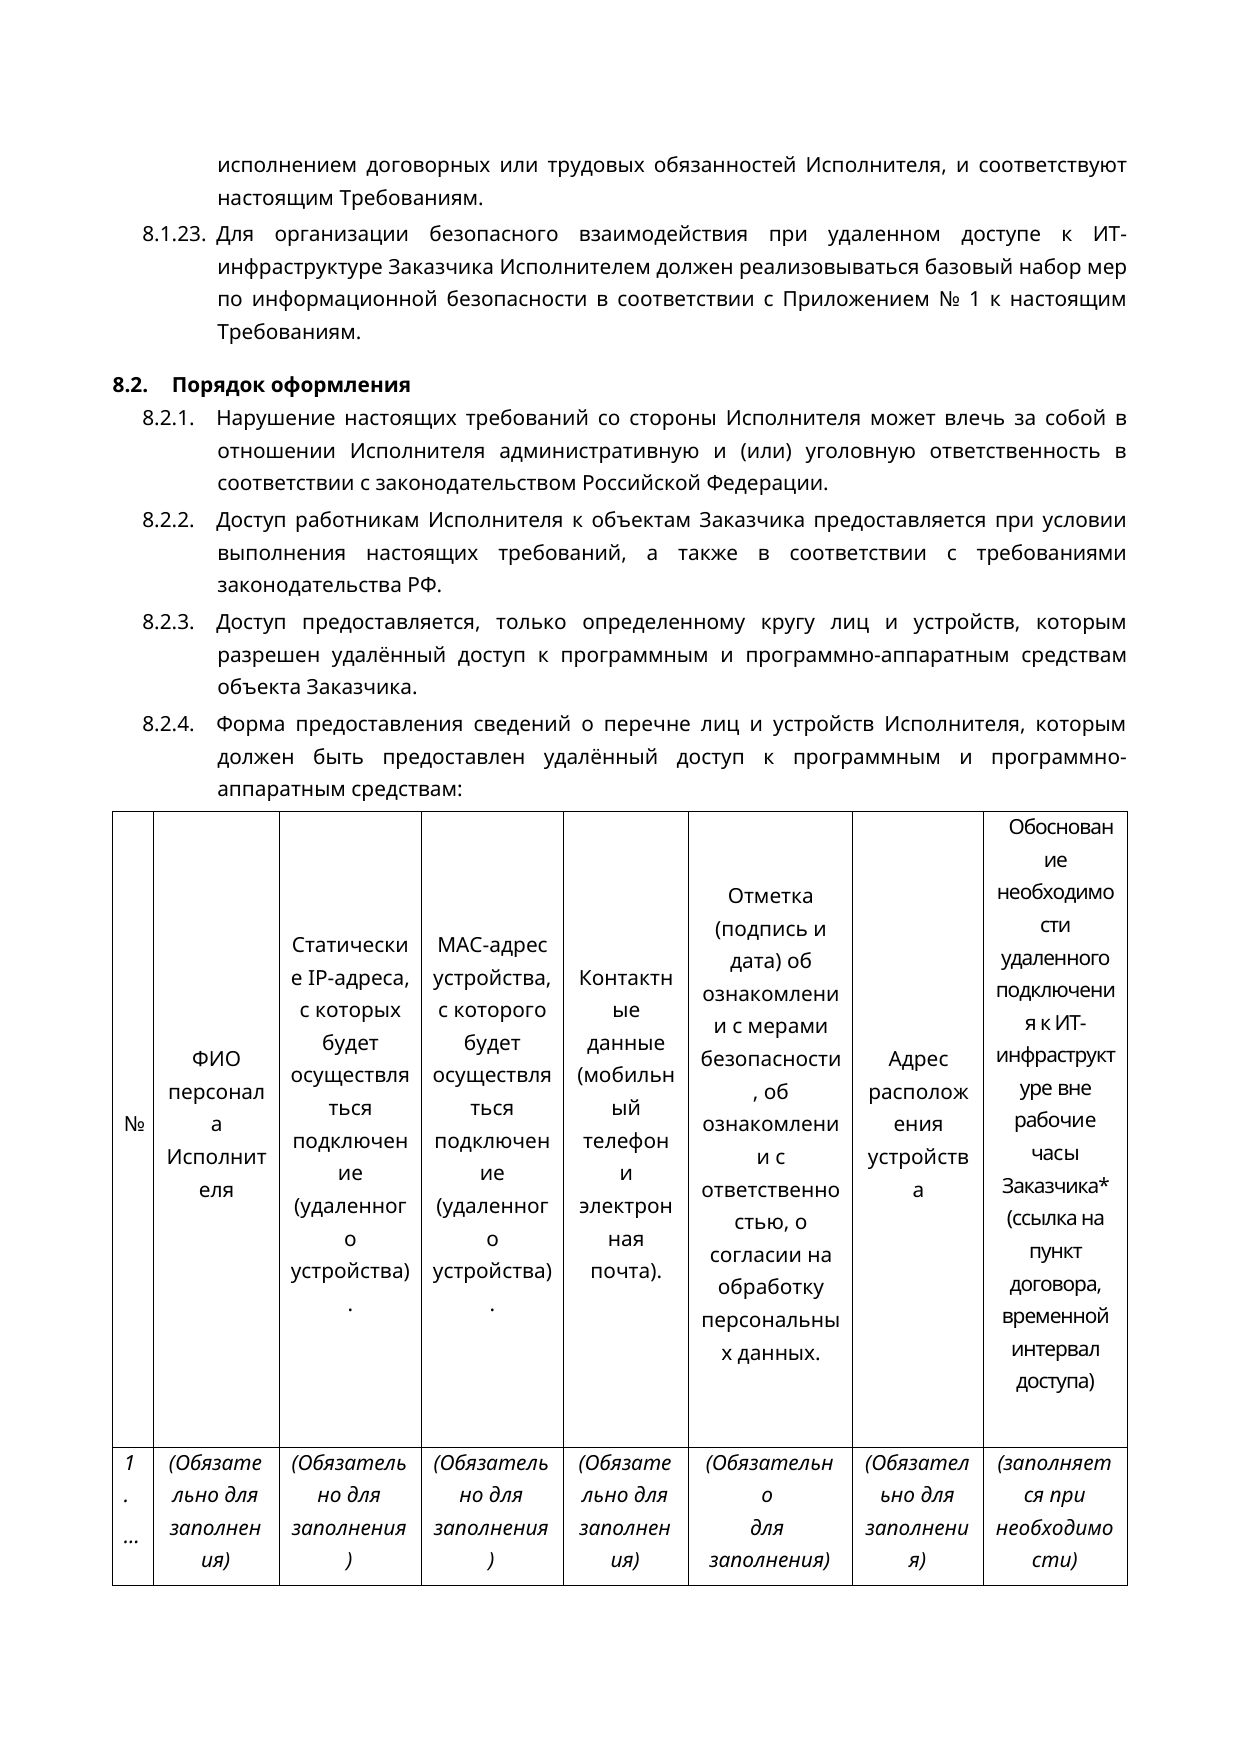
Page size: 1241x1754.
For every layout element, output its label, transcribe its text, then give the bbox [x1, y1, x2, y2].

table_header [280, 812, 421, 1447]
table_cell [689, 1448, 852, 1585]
list Для организации безопасного взаимодействия при удаленном доступе к ИТ-инфраструктуре Заказчика Исполнителем должен реализовываться базовый набор мер по информационной безопасности в соответствии с Приложением № 1 к настоящим Требованиям. [142, 219, 1128, 346]
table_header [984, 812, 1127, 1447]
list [142, 150, 1128, 211]
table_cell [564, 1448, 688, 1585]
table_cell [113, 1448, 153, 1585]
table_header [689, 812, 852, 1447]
subtitle Порядок оформления [112, 371, 1128, 399]
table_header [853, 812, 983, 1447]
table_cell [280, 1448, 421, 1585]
list Нарушение настоящих требований со стороны Исполнителя может влечь за собой в отношении Исполнителя административную и (или) уголовную ответственность в соответствии с законодательством Российской Федерации. [142, 403, 1128, 497]
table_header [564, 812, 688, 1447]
list Доступ предоставляется, только определенному кругу лиц и устройств, которым разрешен удалённый доступ к программным и программно-аппаратным средствам объекта Заказчика. [142, 607, 1128, 701]
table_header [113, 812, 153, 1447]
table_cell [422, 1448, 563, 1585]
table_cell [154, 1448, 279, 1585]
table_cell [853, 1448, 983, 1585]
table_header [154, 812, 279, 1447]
list Форма предоставления сведений о перечне лиц и устройств Исполнителя, которым должен быть предоставлен удалённый доступ к программным и программно-аппаратным средствам: [142, 709, 1128, 803]
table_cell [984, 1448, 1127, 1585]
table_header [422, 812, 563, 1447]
list Доступ работникам Исполнителя к объектам Заказчика предоставляется при условии выполнения настоящих требований, а также в соответствии с требованиями законодательства РФ. [142, 505, 1128, 599]
